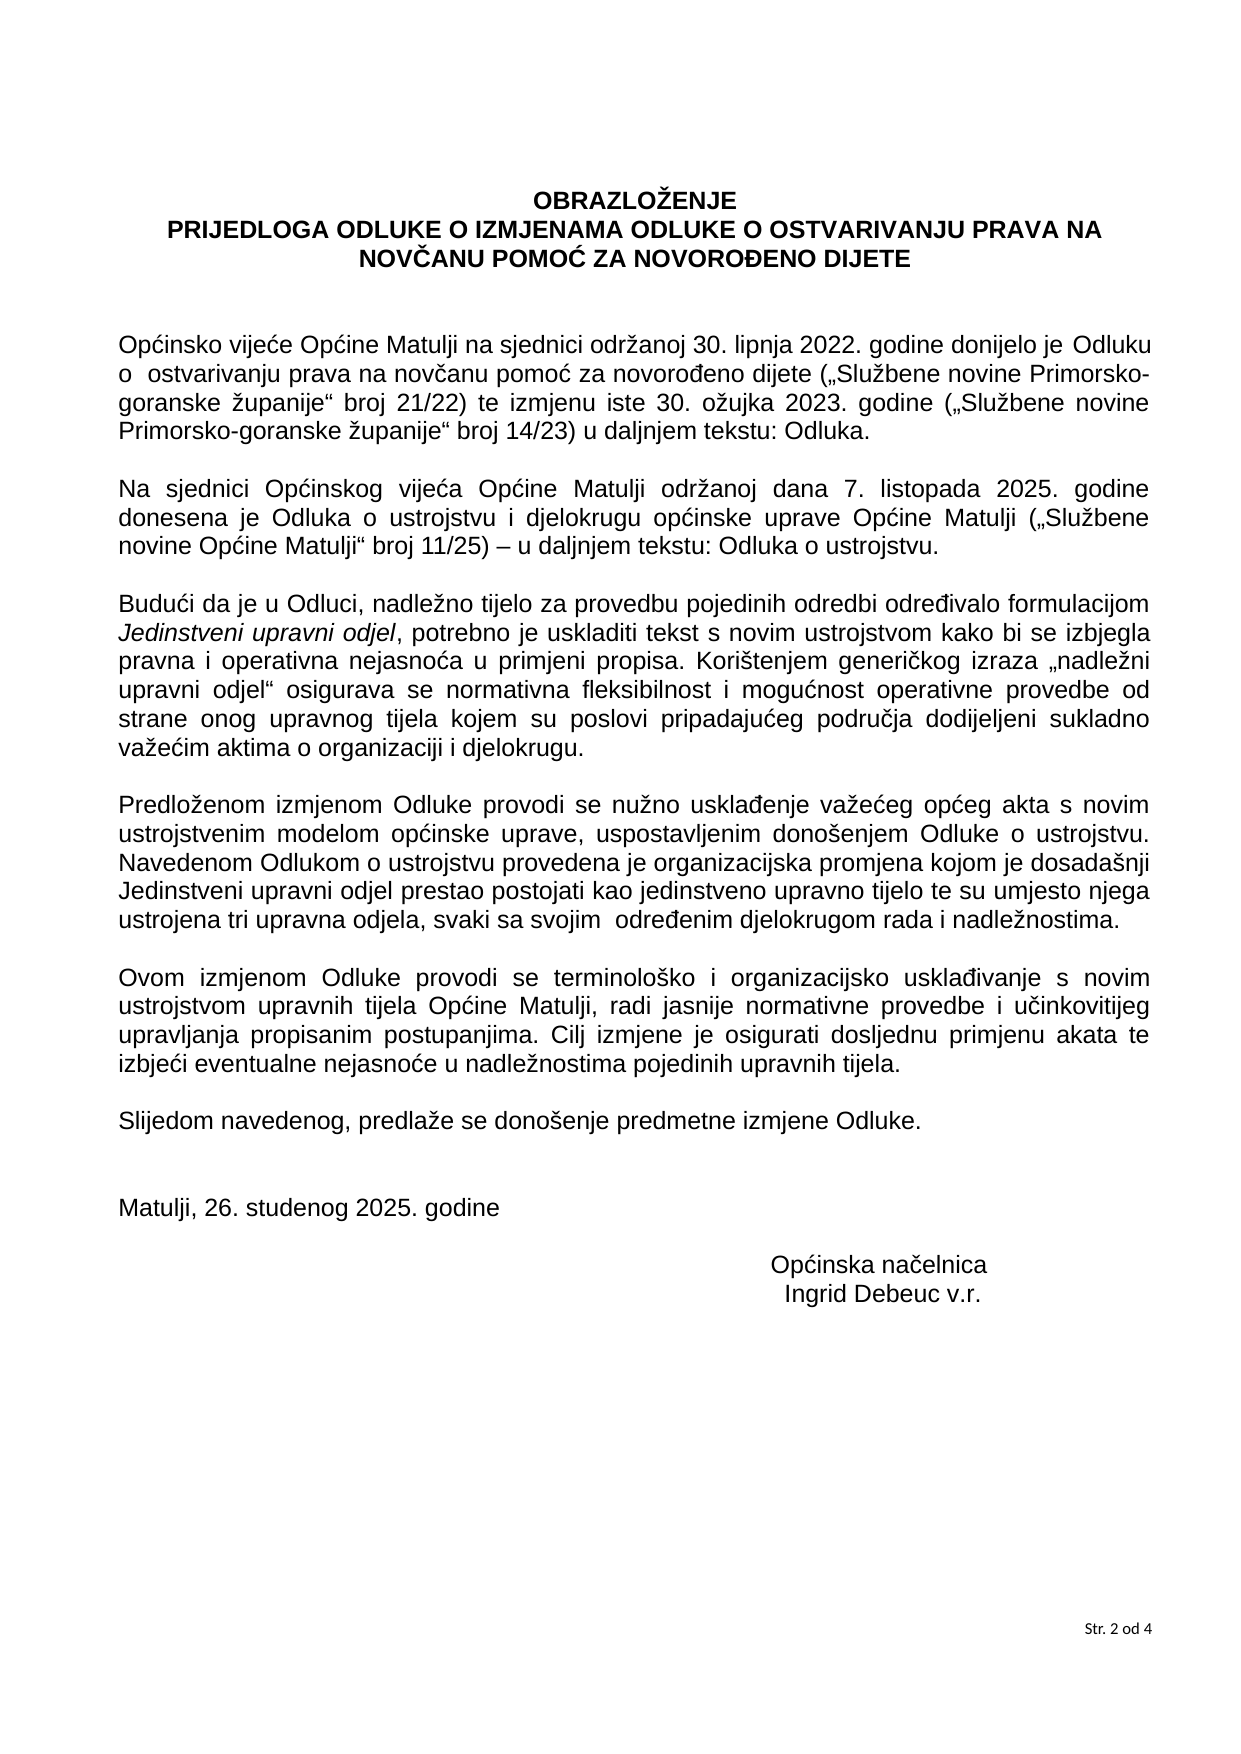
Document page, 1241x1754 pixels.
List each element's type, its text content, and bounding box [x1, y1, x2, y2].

text Na sjednici Općinskog vijeća Općine Matulji održanoj dana 7. listopada 2025. godine donesena je Odluka o ustrojstvu i djelokrugu općinske uprave Općine Matulji („Službene novine Općine Matulji“ broj 11/25) – u daljnjem tekstu: Odluka o ustrojstvu. [118, 474, 1152, 560]
text Matulji, 26. studenog 2025. godine [118, 1192, 1152, 1221]
text Slijedom navedenog, predlaže se donošenje predmetne izmjene Odluke. [118, 1106, 1152, 1135]
text Općinsko vijeće Općine Matulji na sjednici održanoj 30. lipnja 2022. godine donijelo je Odluku o ostvarivanju prava na novčanu pomoć za novorođeno dijete („Službene novine Primorsko-goranske županije“ broj 21/22) te izmjenu iste 30. ožujka 2023. godine („Službene novine Primorsko-goranske županije“ broj 14/23) u daljnjem tekstu: Odluka. [118, 330, 1152, 445]
text OBRAZLOŽENJE [118, 186, 1152, 215]
text Ovom izmjenom Odluke provodi se terminološko i organizacijsko usklađivanje s novim ustrojstvom upravnih tijela Općine Matulji, radi jasnije normativne provedbe i učinkovitijeg upravljanja propisanim postupanjima. Cilj izmjene je osigurati dosljednu primjenu akata te izbjeći eventualne nejasnoće u nadležnostima pojedinih upravnih tijela. [118, 962, 1152, 1077]
text Budući da je u Odluci, nadležno tijelo za provedbu pojedinih odredbi određivalo formulacijom Jedinstveni upravni odjel, potrebno je uskladiti tekst s novim ustrojstvom kako bi se izbjegla pravna i operativna nejasnoća u primjeni propisa. Korištenjem generičkog izraza „nadležni upravni odjel“ osigurava se normativna fleksibilnost i mogućnost operativne provedbe od strane onog upravnog tijela kojem su poslovi pripadajućeg područja dodijeljeni sukladno važećim aktima o organizaciji i djelokrugu. [118, 589, 1152, 761]
text Ingrid Debeuc v.r. [118, 1279, 1152, 1307]
text Općinska načelnica [118, 1250, 1152, 1279]
text PRIJEDLOGA ODLUKE O IZMJENAMA ODLUKE O OSTVARIVANJU PRAVA NA NOVČANU POMOĆ ZA NOVOROĐENO DIJETE [118, 215, 1152, 272]
text Predloženom izmjenom Odluke provodi se nužno usklađenje važećeg općeg akta s novim ustrojstvenim modelom općinske uprave, uspostavljenim donošenjem Odluke o ustrojstvu. Navedenom Odlukom o ustrojstvu provedena je organizacijska promjena kojom je dosadašnji Jedinstveni upravni odjel prestao postojati kao jedinstveno upravno tijelo te su umjesto njega ustrojena tri upravna odjela, svaki sa svojim određenim djelokrugom rada i nadležnostima. [118, 790, 1152, 934]
